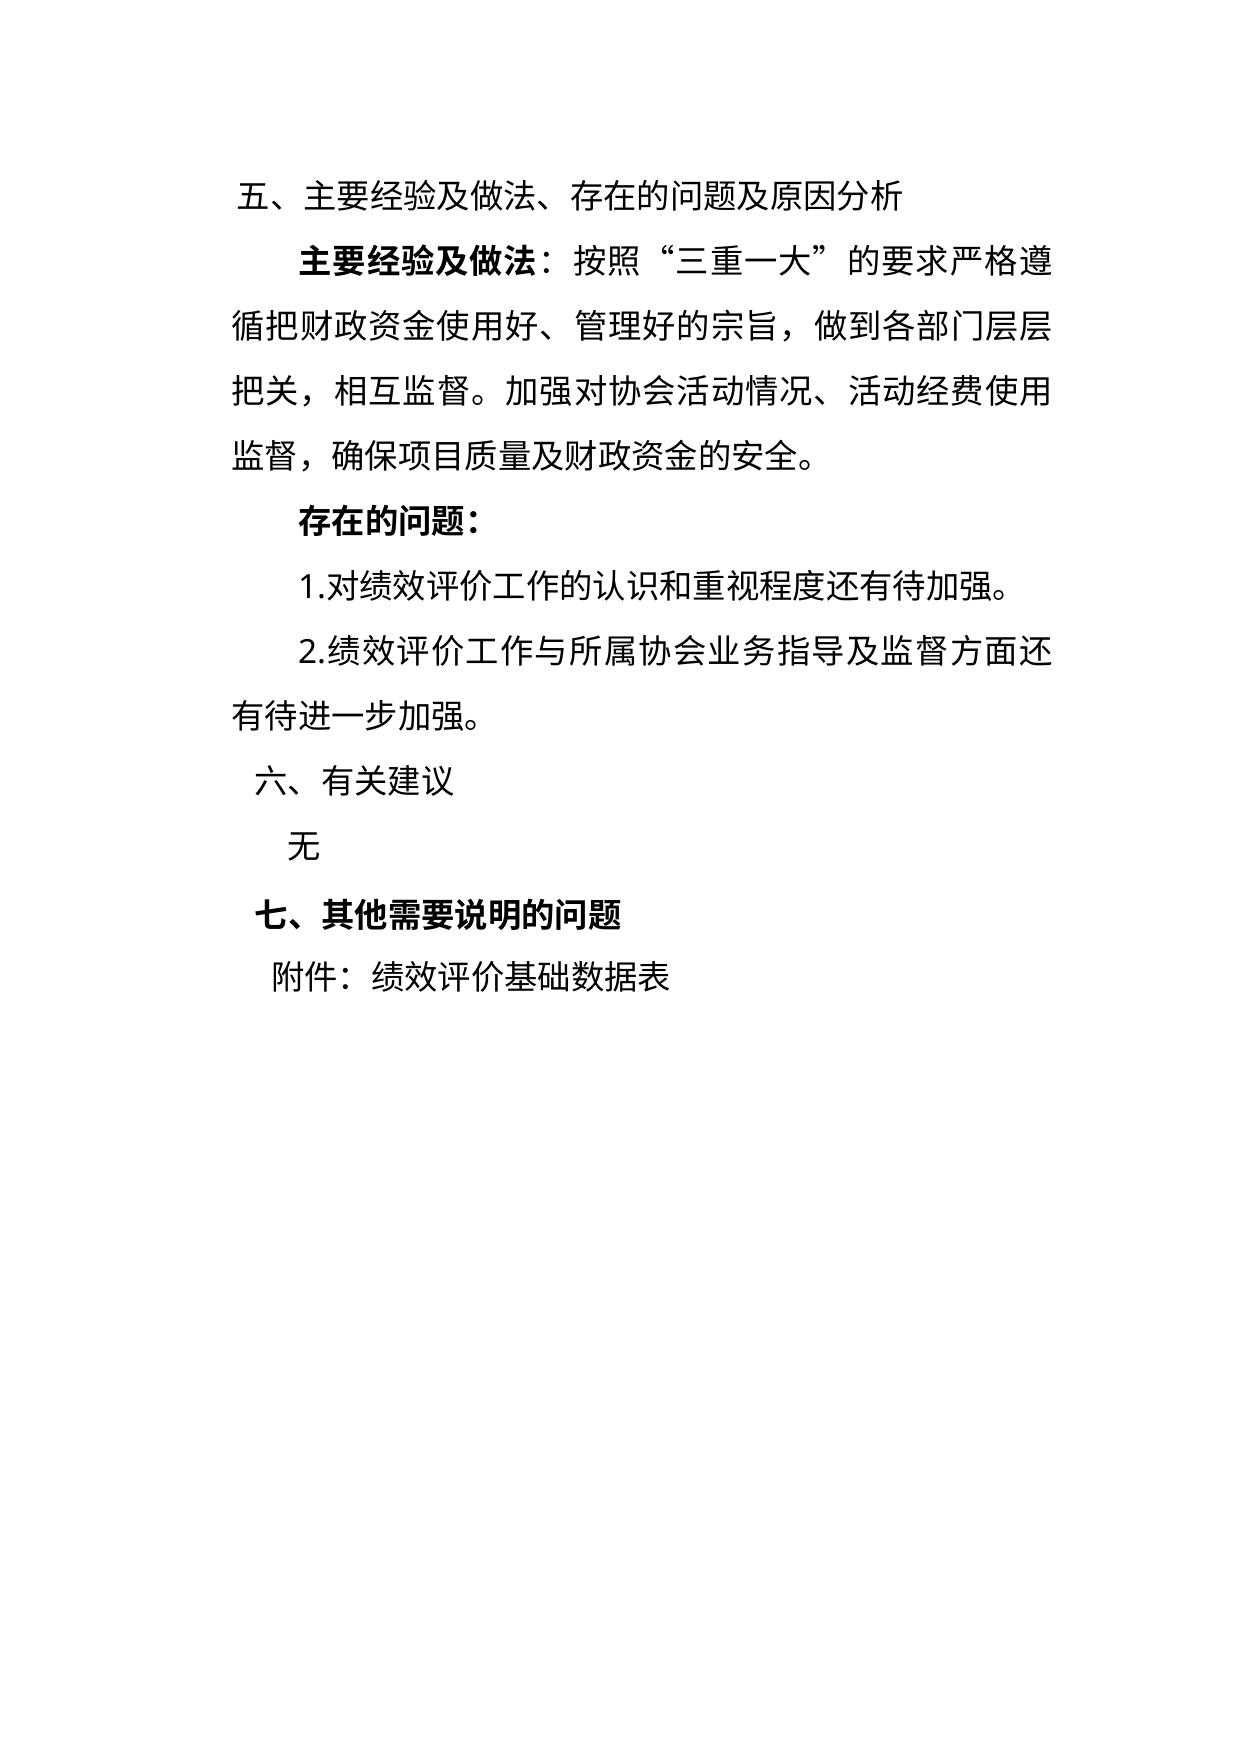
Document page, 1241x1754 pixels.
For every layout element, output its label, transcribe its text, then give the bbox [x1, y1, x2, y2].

text 1.对绩效评价工作的认识和重视程度还有待加强。 [231, 552, 1053, 617]
text 无 [187, 812, 1053, 877]
text 五、主要经验及做法、存在的问题及原因分析 [187, 162, 1053, 227]
text 附件：绩效评价基础数据表 [187, 939, 1053, 1002]
text 存在的问题： [231, 487, 1053, 552]
text 七、其他需要说明的问题 [187, 877, 1053, 939]
text 主要经验及做法：按照“三重一大”的要求严格遵循把财政资金使用好、管理好的宗旨，做到各部门层层把关，相互监督。加强对协会活动情况、活动经费使用监督，确保项目质量及财政资金的安全。 [231, 227, 1053, 487]
text 六、有关建议 [187, 747, 1053, 812]
text 2.绩效评价工作与所属协会业务指导及监督方面还有待进一步加强。 [231, 617, 1053, 747]
